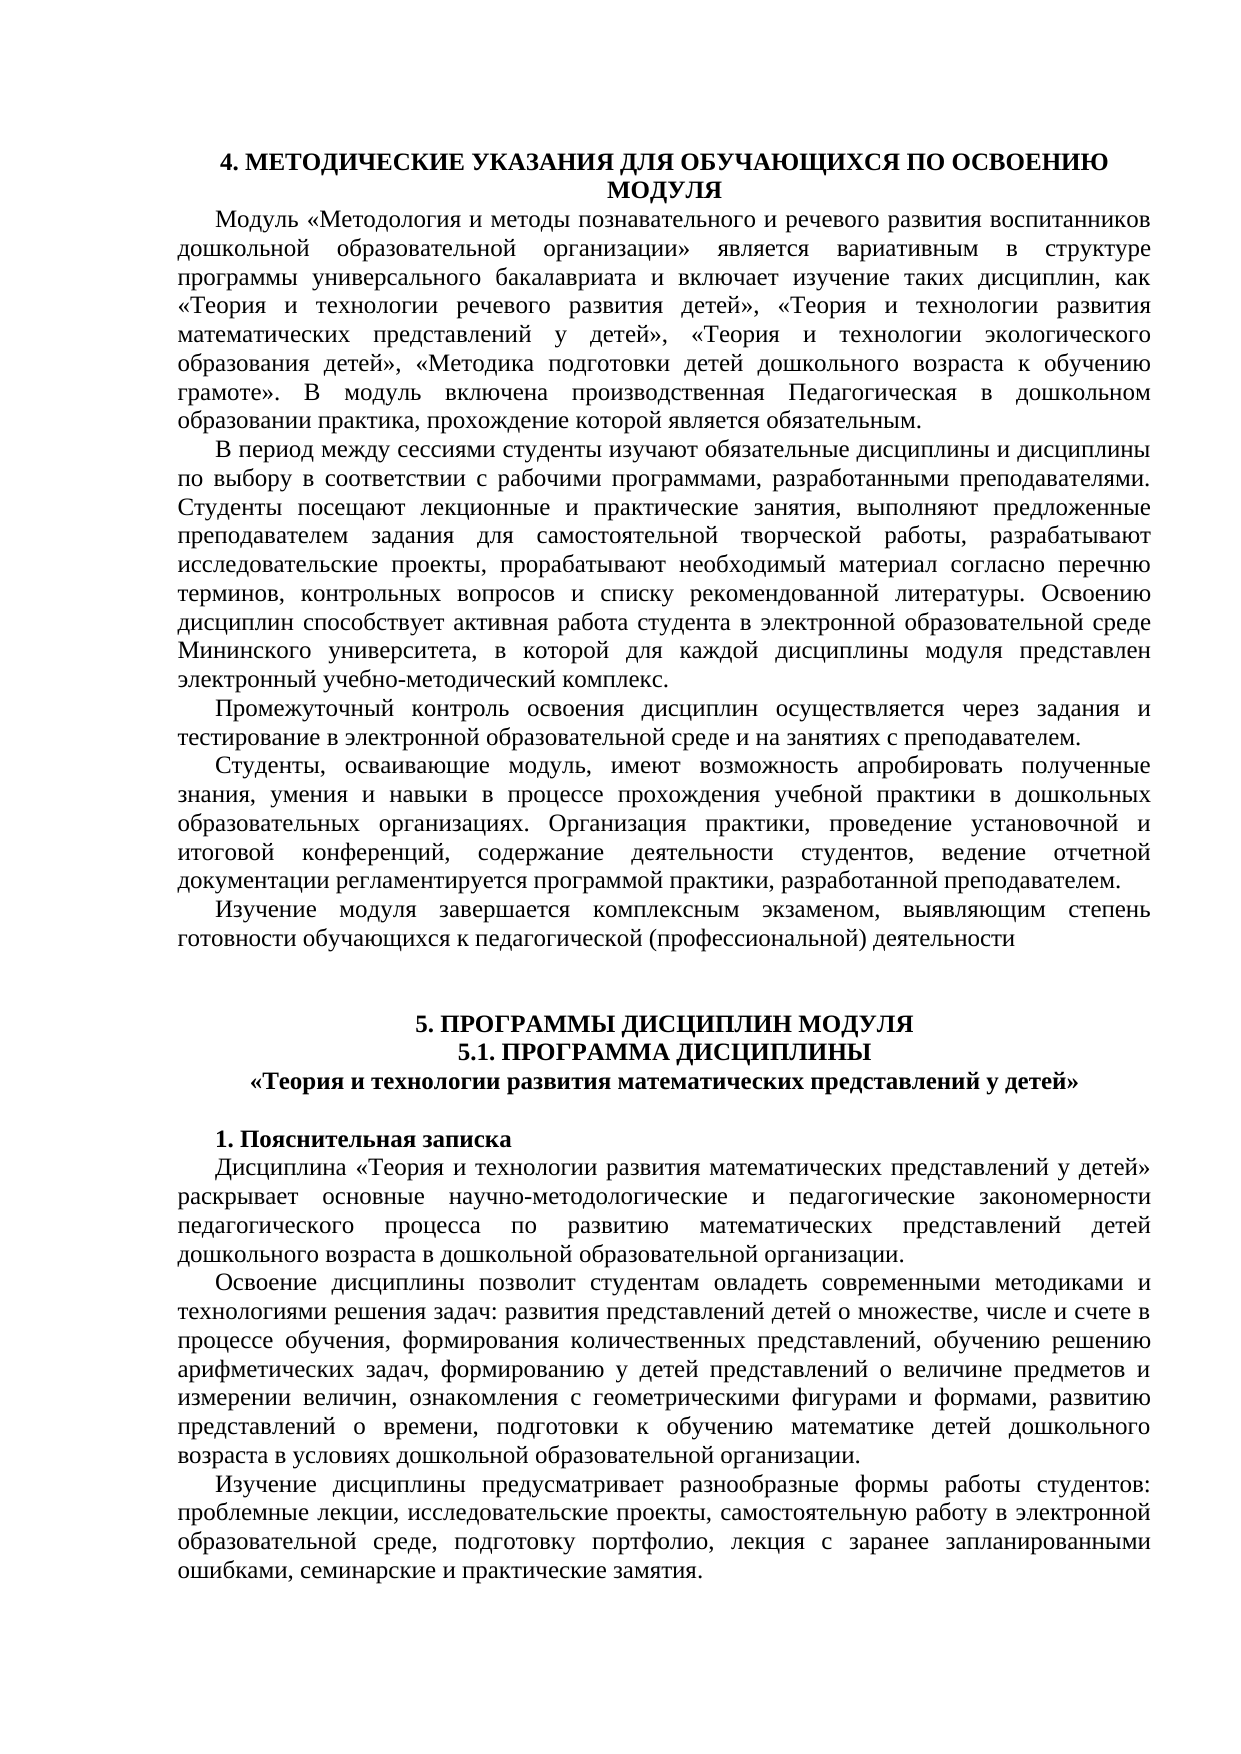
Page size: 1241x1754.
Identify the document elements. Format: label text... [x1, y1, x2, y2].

text Изучение модуля завершается комплексным экзаменом, выявляющим степень готовности обучающихся к педагогической (профессиональной) деятельности [177, 894, 1152, 952]
subtitle 5. ПРОГРАММЫ ДИСЦИПЛИН МОДУЛЯ [177, 1009, 1152, 1037]
text Промежуточный контроль освоения дисциплин осуществляется через задания и тестирование в электронной образовательной среде и на занятиях с преподавателем. [177, 693, 1152, 751]
text В период между сессиями студенты изучают обязательные дисциплины и дисциплины по выбору в соответствии с рабочими программами, разработанными преподавателями. Студенты посещают лекционные и практические занятия, выполняют предложенные преподавателем задания для самостоятельной творческой работы, разрабатывают исследовательские проекты, прорабатывают необходимый материал согласно перечню терминов, контрольных вопросов и списку рекомендованной литературы. Освоению дисциплин способствует активная работа студента в электронной образовательной среде Мининского университета, в которой для каждой дисциплины модуля представлен электронный учебно-методический комплекс. [177, 434, 1152, 693]
text Студенты, осваивающие модуль, имеют возможность апробировать полученные знания, умения и навыки в процессе прохождения учебной практики в дошкольных образовательных организациях. Организация практики, проведение установочной и итоговой конференций, содержание деятельности студентов, ведение отчетной документации регламентируется программой практики, разработанной преподавателем. [177, 751, 1152, 894]
subtitle 4. МЕТОДИЧЕСКИЕ УКАЗАНИЯ ДЛЯ ОБУЧАЮЩИХСЯ ПО ОСВОЕНИЮ МОДУЛЯ [177, 147, 1152, 204]
text Изучение дисциплины предусматривает разнообразные формы работы студентов: проблемные лекции, исследовательские проекты, самостоятельную работу в электронной образовательной среде, подготовку портфолио, лекция с заранее запланированными ошибками, семинарские и практические замятия. [177, 1469, 1152, 1584]
text 1. Пояснительная записка [177, 1124, 1152, 1152]
subtitle «Теория и технологии развития математических представлений у детей» [177, 1066, 1152, 1095]
text Освоение дисциплины позволит студентам овладеть современными методиками и технологиями решения задач: развития представлений детей о множестве, числе и счете в процессе обучения, формирования количественных представлений, обучению решению арифметических задач, формированию у детей представлений о величине предметов и измерении величин, ознакомления с геометрическими фигурами и формами, развитию представлений о времени, подготовки к обучению математике детей дошкольного возраста в условиях дошкольной образовательной организации. [177, 1267, 1152, 1469]
text Дисциплина «Теория и технологии развития математических представлений у детей» раскрывает основные научно-методологические и педагогические закономерности педагогического процесса по развитию математических представлений детей дошкольного возраста в дошкольной образовательной организации. [177, 1152, 1152, 1267]
subtitle 5.1. ПРОГРАММА ДИСЦИПЛИНЫ [177, 1037, 1152, 1066]
text Модуль «Методология и методы познавательного и речевого развития воспитанников дошкольной образовательной организации» является вариативным в структуре программы универсального бакалавриата и включает изучение таких дисциплин, как «Теория и технологии речевого развития детей», «Теория и технологии развития математических представлений у детей», «Теория и технологии экологического образования детей», «Методика подготовки детей дошкольного возраста к обучению грамоте». В модуль включена производственная Педагогическая в дошкольном образовании практика, прохождение которой является обязательным. [177, 204, 1152, 434]
